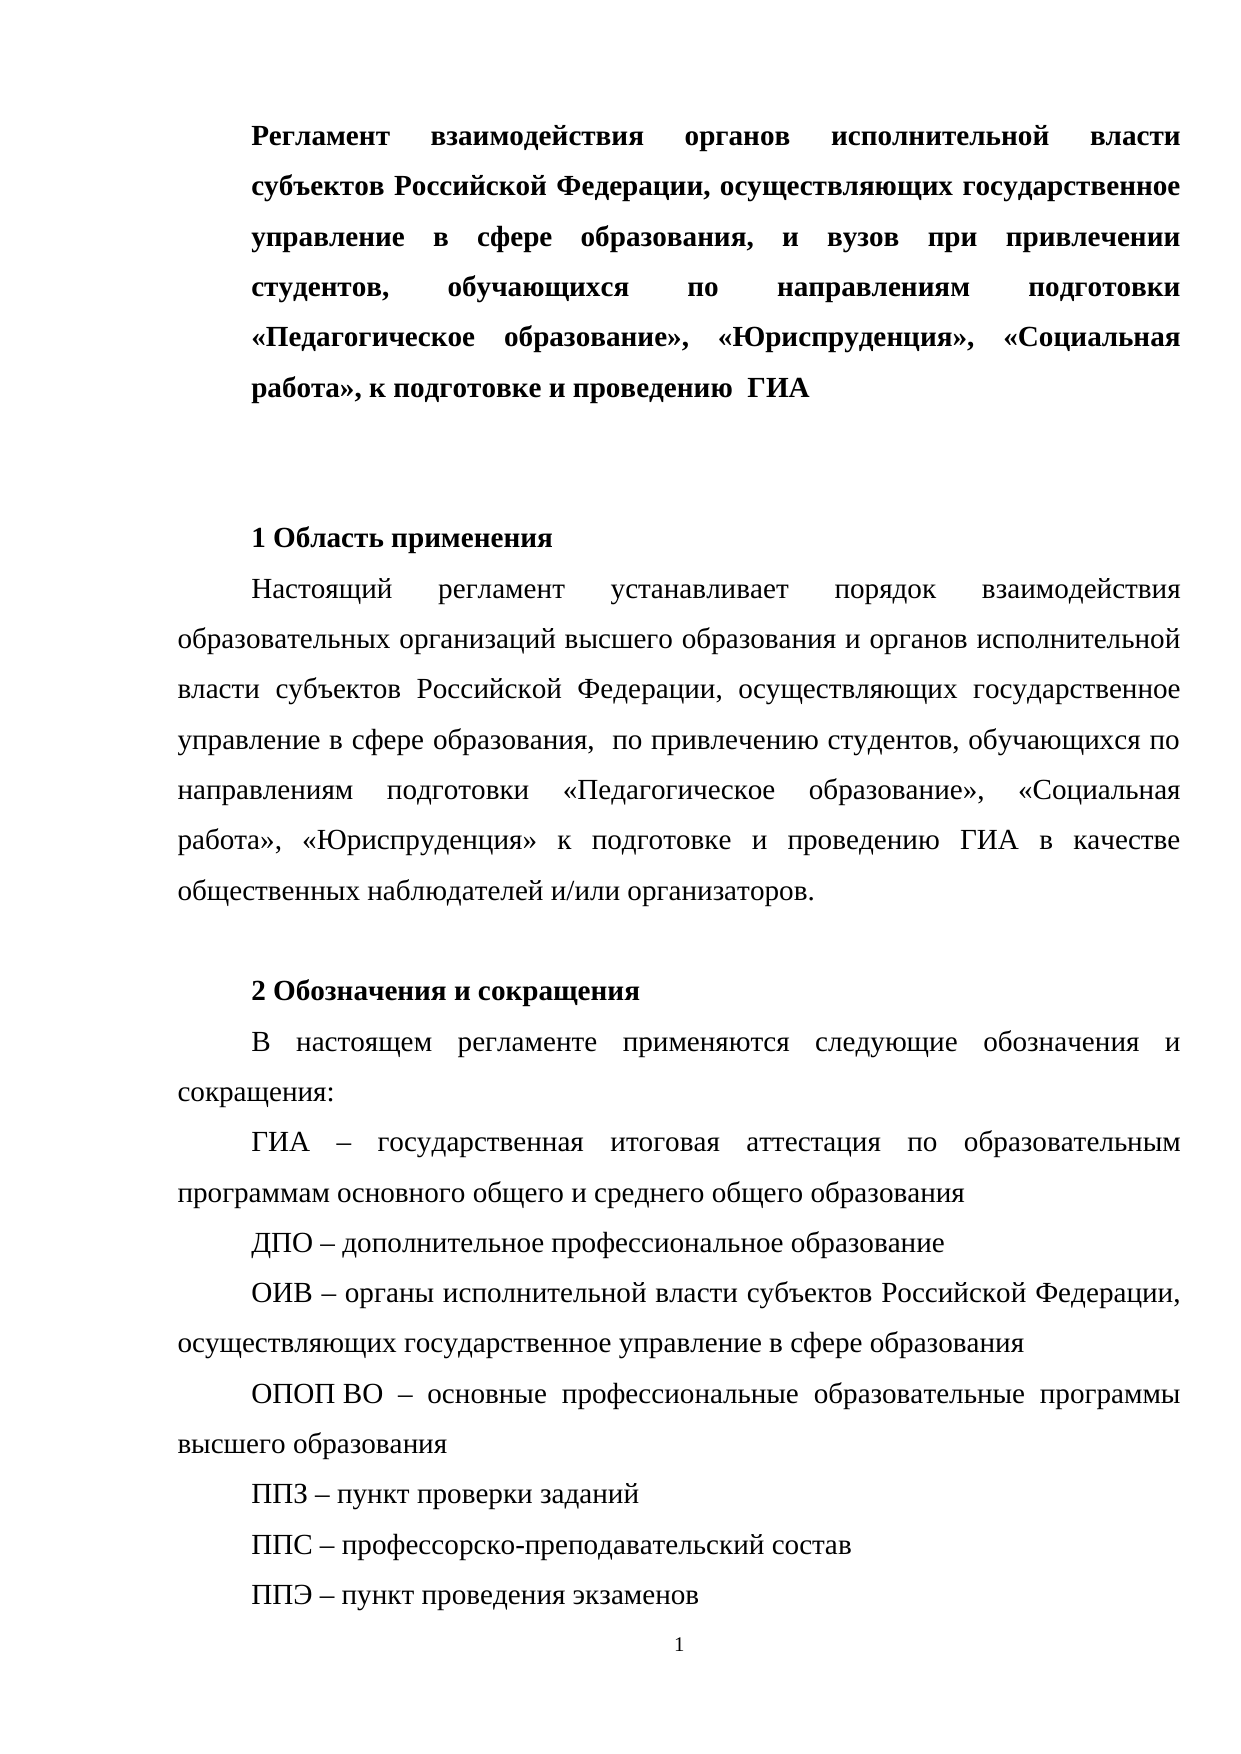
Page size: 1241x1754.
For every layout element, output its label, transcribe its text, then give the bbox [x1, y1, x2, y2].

text В настоящем регламенте применяются следующие обозначения и сокращения: [177, 1024, 1181, 1108]
text ППЭ – пункт проведения экзаменов [177, 1577, 1181, 1611]
text Настоящий регламент устанавливает порядок взаимодействия образовательных организаций высшего образования и органов исполнительной власти субъектов Российской Федерации, осуществляющих государственное управление в сфере образования, по привлечению студентов, обучающихся по направлениям подготовки «Педагогическое образование», «Социальная работа», «Юриспруденция» к подготовке и проведению ГИА в качестве общественных наблюдателей и/или организаторов. [177, 571, 1181, 906]
text ГИА – государственная итоговая аттестация по образовательным программам основного общего и среднего общего образования [177, 1124, 1181, 1208]
text ДПО – дополнительное профессиональное образование [177, 1225, 1181, 1258]
text ППЗ – пункт проверки заданий [177, 1477, 1181, 1510]
text 1 Область применения [177, 521, 1181, 554]
text 2 Обозначения и сокращения [177, 973, 1181, 1007]
text ОИВ – органы исполнительной власти субъектов Российской Федерации, осуществляющих государственное управление в сфере образования [177, 1275, 1181, 1359]
text ОПОП ВО – основные профессиональные образовательные программы высшего образования [177, 1376, 1181, 1460]
text ППС – профессорско-преподавательский состав [177, 1527, 1181, 1560]
text Регламент взаимодействия органов исполнительной власти субъектов Российской Федерации, осуществляющих государственное управление в сфере образования, и вузов при привлечении студентов, обучающихся по направлениям подготовки «Педагогическое образование», «Юриспруденция», «Социальная работа», к подготовке и проведению ГИА [251, 118, 1181, 403]
